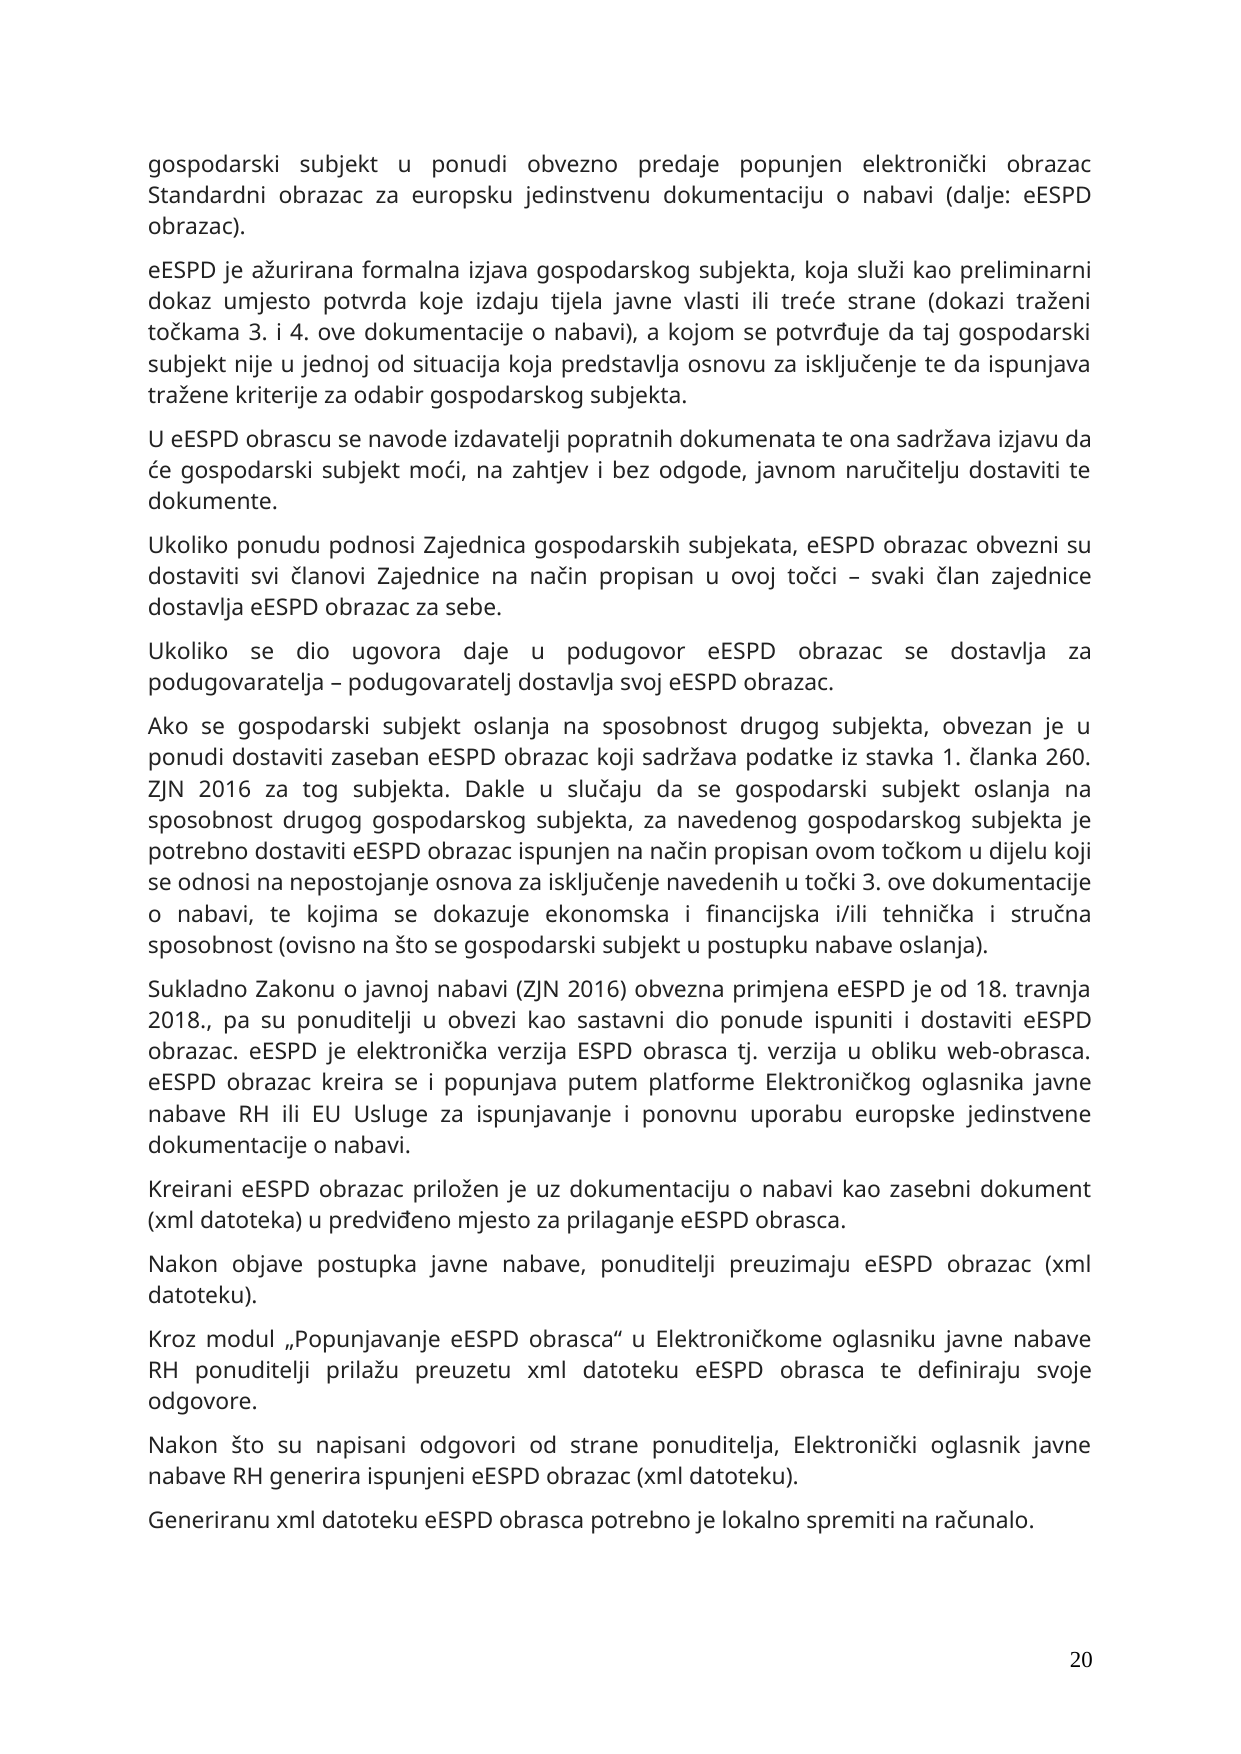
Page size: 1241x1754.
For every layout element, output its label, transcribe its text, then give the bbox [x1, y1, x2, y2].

text Ukoliko se dio ugovora daje u podugovor eESPD obrazac se dostavlja za podugovaratelja – podugovaratelj dostavlja svoj eESPD obrazac. [148, 635, 1093, 698]
text Kroz modul „Popunjavanje eESPD obrasca“ u Elektroničkome oglasniku javne nabave RH ponuditelji prilažu preuzetu xml datoteku eESPD obrasca te definiraju svoje odgovore. [148, 1323, 1093, 1416]
text Sukladno Zakonu o javnoj nabavi (ZJN 2016) obvezna primjena eESPD je od 18. travnja 2018., pa su ponuditelji u obvezi kao sastavni dio ponude ispuniti i dostaviti eESPD obrazac. eESPD je elektronička verzija ESPD obrasca tj. verzija u obliku web-obrasca. eESPD obrazac kreira se i popunjava putem platforme Elektroničkog oglasnika javne nabave RH ili EU Usluge za ispunjavanje i ponovnu uporabu europske jedinstvene dokumentacije o nabavi. [148, 973, 1093, 1160]
text Generiranu xml datoteku eESPD obrasca potrebno je lokalno spremiti na računalo. [148, 1504, 1093, 1535]
text Kreirani eESPD obrazac priložen je uz dokumentaciju o nabavi kao zasebni dokument (xml datoteka) u predviđeno mjesto za prilaganje eESPD obrasca. [148, 1173, 1093, 1235]
text Nakon objave postupka javne nabave, ponuditelji preuzimaju eESPD obrazac (xml datoteku). [148, 1248, 1093, 1310]
text U eESPD obrascu se navode izdavatelji popratnih dokumenata te ona sadržava izjavu da će gospodarski subjekt moći, na zahtjev i bez odgode, javnom naručitelju dostaviti te dokumente. [148, 423, 1093, 516]
text Nakon što su napisani odgovori od strane ponuditelja, Elektronički oglasnik javne nabave RH generira ispunjeni eESPD obrazac (xml datoteku). [148, 1429, 1093, 1491]
text Ukoliko ponudu podnosi Zajednica gospodarskih subjekata, eESPD obrazac obvezni su dostaviti svi članovi Zajednice na način propisan u ovoj točci – svaki član zajednice dostavlja eESPD obrazac za sebe. [148, 529, 1093, 623]
text Ako se gospodarski subjekt oslanja na sposobnost drugog subjekta, obvezan je u ponudi dostaviti zaseban eESPD obrazac koji sadržava podatke iz stavka 1. članka 260. ZJN 2016 za tog subjekta. Dakle u slučaju da se gospodarski subjekt oslanja na sposobnost drugog gospodarskog subjekta, za navedenog gospodarskog subjekta je potrebno dostaviti eESPD obrazac ispunjen na način propisan ovom točkom u dijelu koji se odnosi na nepostojanje osnova za isključenje navedenih u točki 3. ove dokumentacije o nabavi, te kojima se dokazuje ekonomska i financijska i/ili tehnička i stručna sposobnost (ovisno na što se gospodarski subjekt u postupku nabave oslanja). [148, 710, 1093, 960]
text eESPD je ažurirana formalna izjava gospodarskog subjekta, koja služi kao preliminarni dokaz umjesto potvrda koje izdaju tijela javne vlasti ili treće strane (dokazi traženi točkama 3. i 4. ove dokumentacije o nabavi), a kojom se potvrđuje da taj gospodarski subjekt nije u jednoj od situacija koja predstavlja osnovu za isključenje te da ispunjava tražene kriterije za odabir gospodarskog subjekta. [148, 254, 1093, 410]
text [148, 148, 1093, 241]
